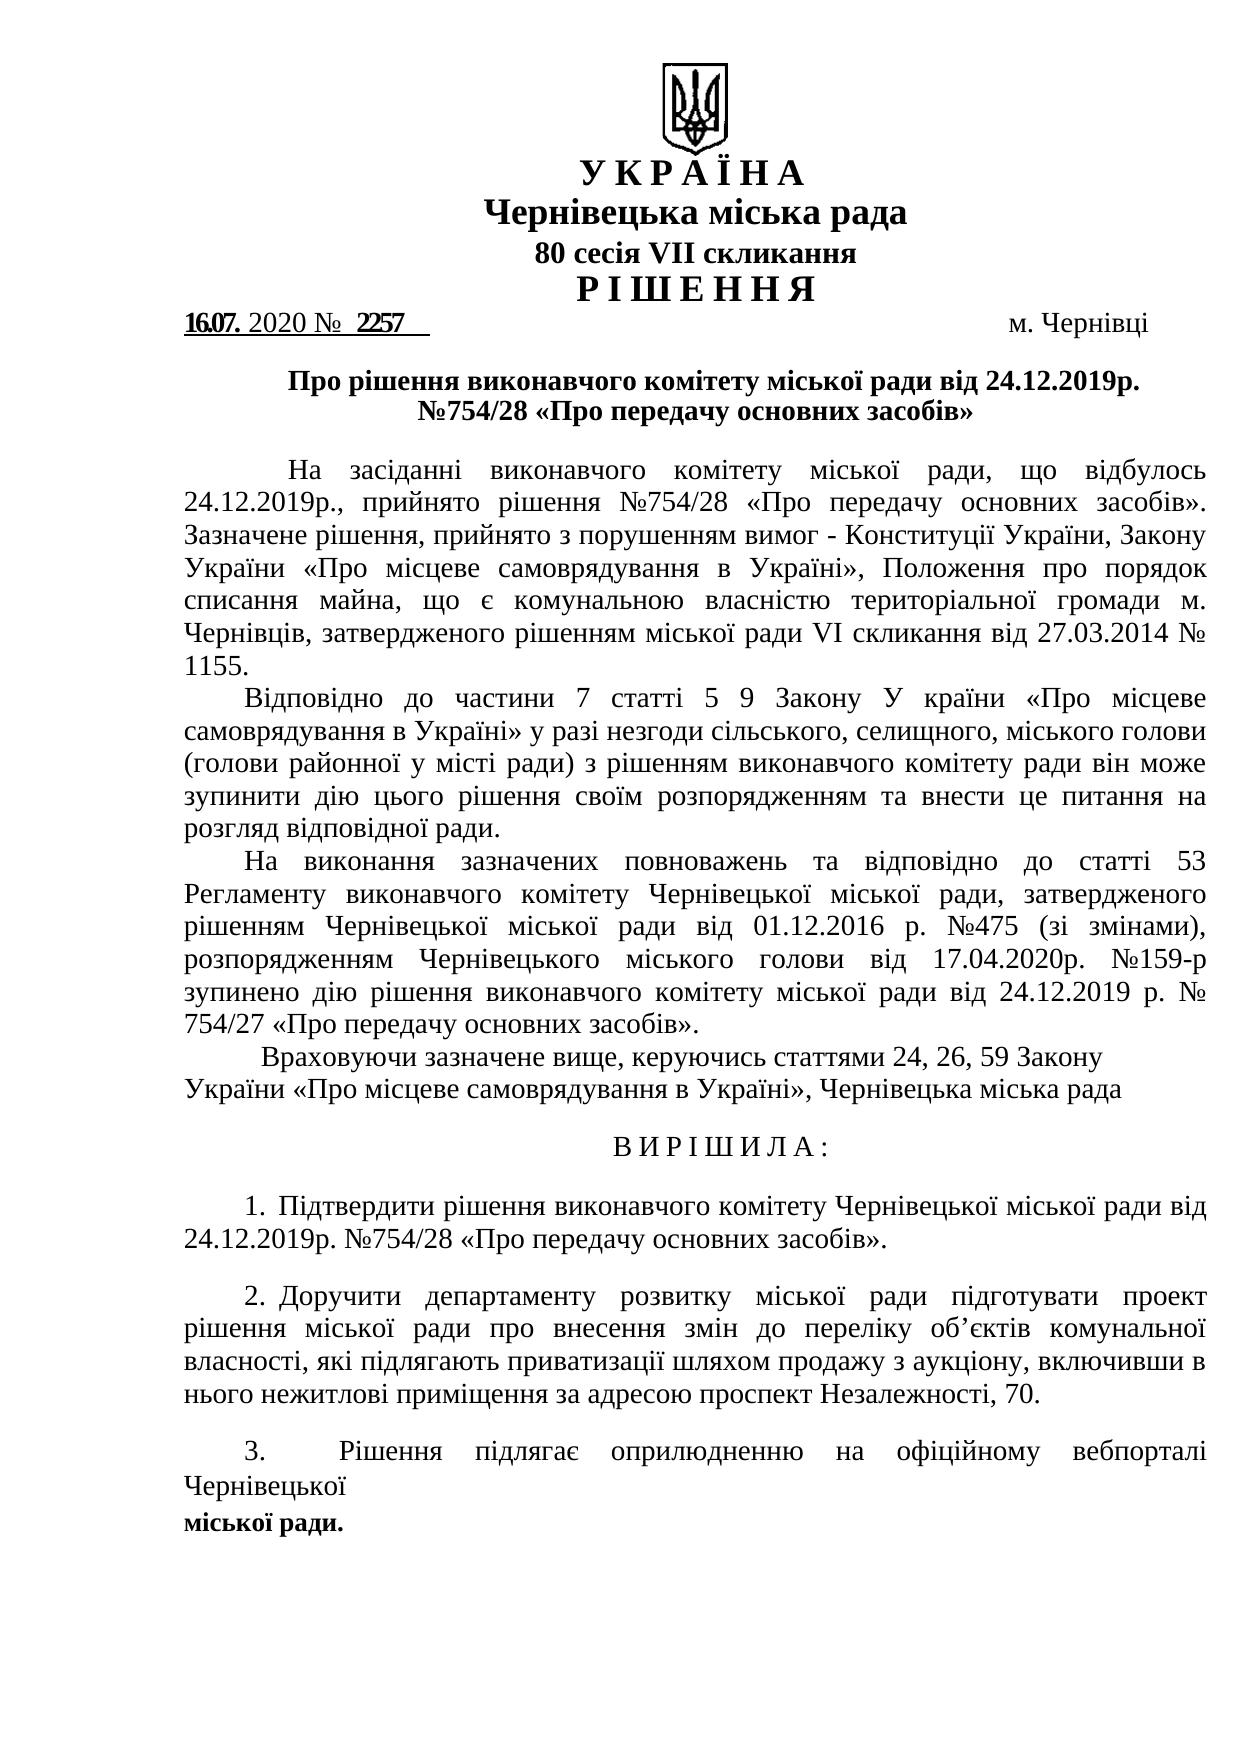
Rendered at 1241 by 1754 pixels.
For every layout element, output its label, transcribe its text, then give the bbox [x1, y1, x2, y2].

text 16.07. 2020 № 2257 м. Чернівці [183, 309, 1208, 338]
list Підтвердити рішення виконавчого комітету Чернівецької міської ради від 24.12.2019р. №754/28 «Про передачу основних засобів». [183, 1190, 1208, 1254]
list Рішення підлягає оприлюдненню на офіційному вебпорталі Чернівецької [183, 1432, 1208, 1503]
text Відповідно до частини 7 статті 5 9 Закону У країни «Про місцеве самоврядування в Україні» у разі незгоди сільського, селищного, міського голови (голови районної у місті ради) з рішенням виконавчого комітету ради він може зупинити дію цього рішення своїм розпорядженням та внести це питання на розгляд відповідної ради. [183, 681, 1208, 844]
text ВИРІШИЛА: [613, 1133, 1208, 1162]
text міської ради. [183, 1503, 1208, 1538]
list Доручити департаменту розвитку міської ради підготувати проект рішення міської ради про внесення змін до переліку об’єктів комунальної власності, які підлягають приватизації шляхом продажу з аукціону, включивши в нього нежитлові приміщення за адресою проспект Незалежності, 70. [183, 1279, 1208, 1409]
text Про рішення виконавчого комітету міської ради від 24.12.2019р. [183, 367, 1208, 397]
picture [662, 63, 728, 154]
text На виконання зазначених повноважень та відповідно до статті 53 Регламенту виконавчого комітету Чернівецької міської ради, затвердженого рішенням Чернівецької міської ради від 01.12.2016 р. №475 (зі змінами), розпорядженням Чернівецького міського голови від 17.04.2020р. №159-р зупинено дію рішення виконавчого комітету міської ради від 24.12.2019 р. № 754/27 «Про передачу основних засобів». [183, 844, 1208, 1040]
text УКРАЇНА Чернівецька міська рада 80 сесія VII скликання [183, 154, 1208, 271]
text №754/28 «Про передачу основних засобів» [183, 397, 1208, 426]
text На засіданні виконавчого комітету міської ради, що відбулось 24.12.2019р., прийнято рішення №754/28 «Про передачу основних засобів». Зазначене рішення, прийнято з порушенням вимог - Конституції України, Закону України «Про місцеве самоврядування в Україні», Положення про порядок списання майна, що є комунальною власністю територіальної громади м. Чернівців, затвердженого рішенням міської ради VI скликання від 27.03.2014 № 1155. [183, 453, 1208, 681]
text РІШЕННЯ [183, 271, 1208, 309]
text Враховуючи зазначене вище, керуючись статтями 24, 26, 59 Закону України «Про місцеве самоврядування в Україні», Чернівецька міська рада [183, 1040, 1208, 1105]
